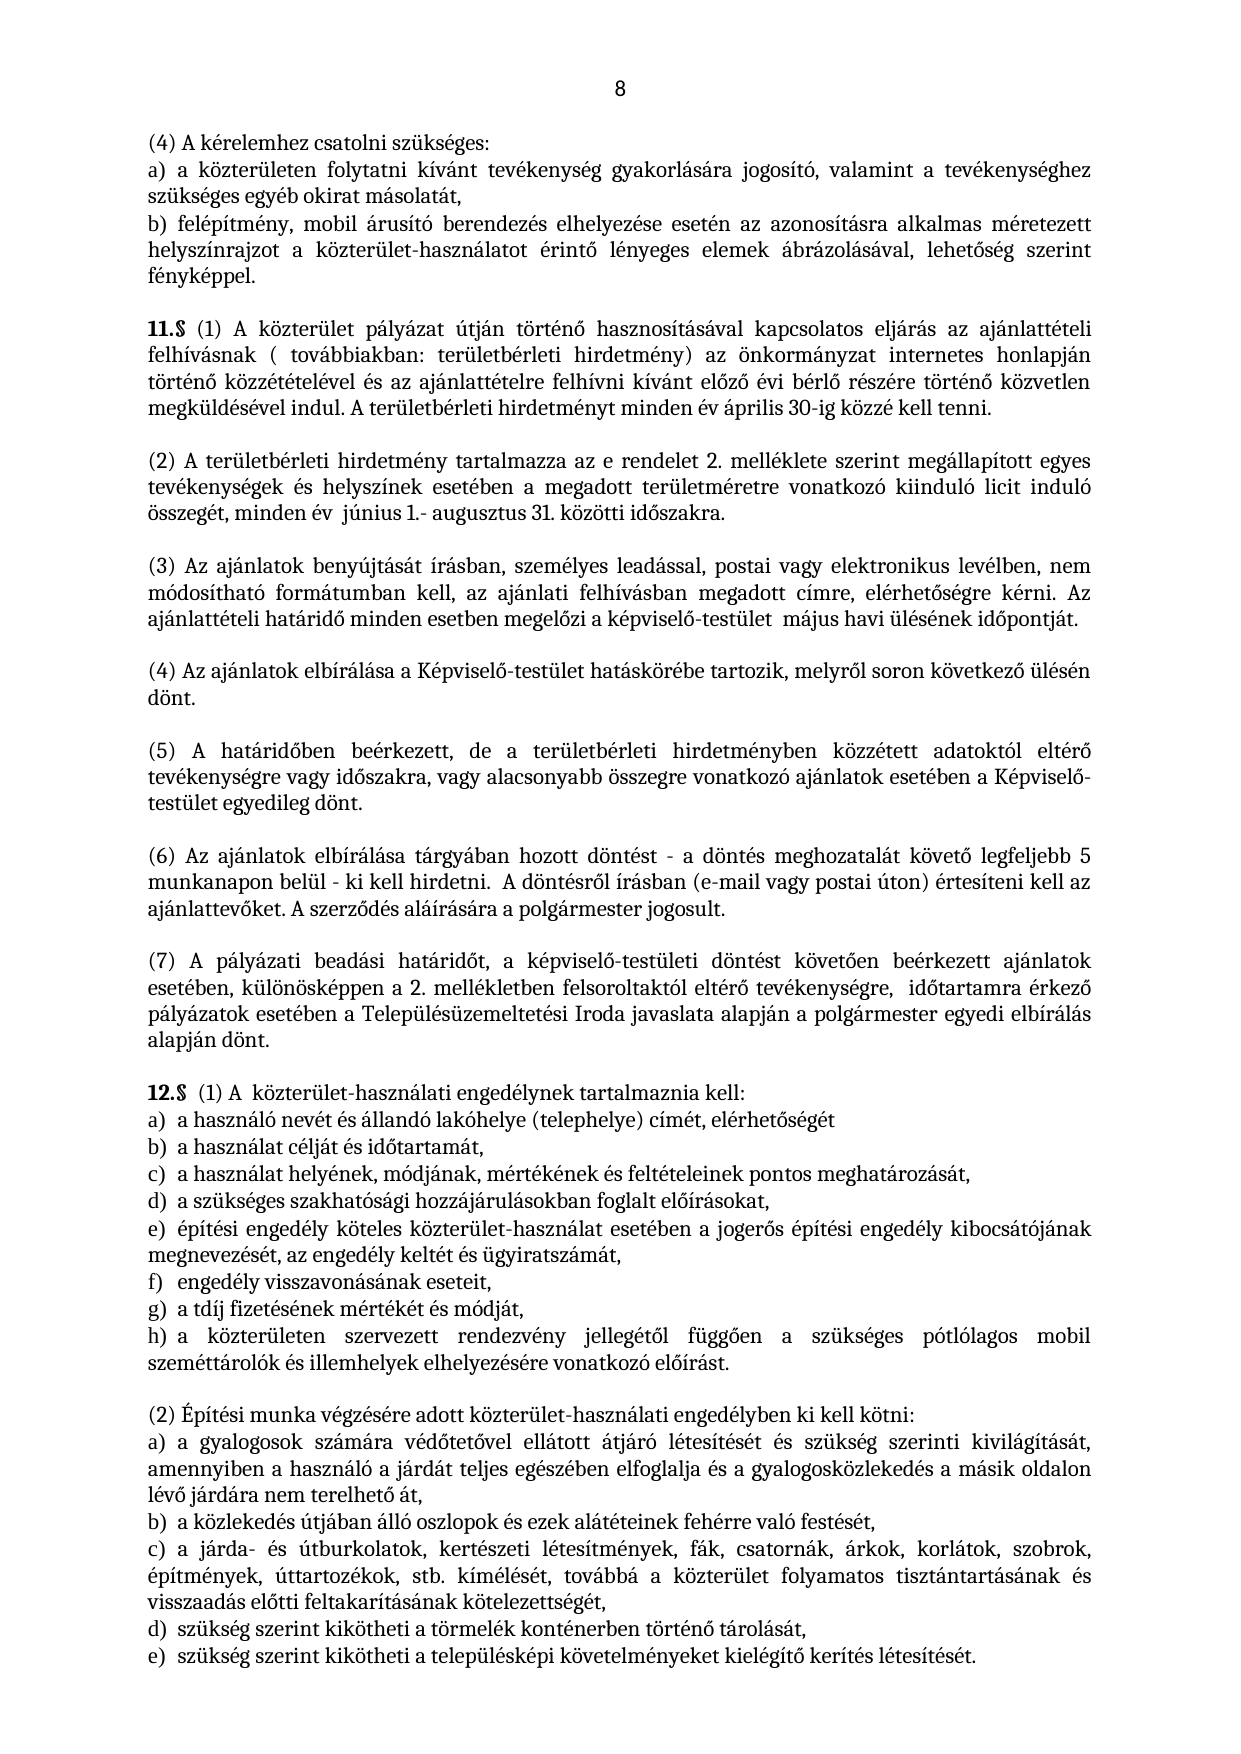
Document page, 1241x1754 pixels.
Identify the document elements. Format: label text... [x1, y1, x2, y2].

list a használat célját és időtartamát, [148, 1133, 1093, 1161]
text (4) Az ajánlatok elbírálása a Képviselő-testület hatáskörébe tartozik, melyről soron következő ülésén dönt. [148, 658, 1093, 711]
text (5) A határidőben beérkezett, de a területbérleti hirdetményben közzétett adatoktól eltérő tevékenységre vagy időszakra, vagy alacsonyabb összegre vonatkozó ajánlatok esetében a Képviselő-testület egyedileg dönt. [148, 737, 1093, 816]
list a közterületen szervezett rendezvény jellegétől függően a szükséges pótlólagos mobil szeméttárolók és illemhelyek elhelyezésére vonatkozó előírást. [148, 1322, 1093, 1376]
list a közterületen folytatni kívánt tevékenység gyakorlására jogosító, valamint a tevékenységhez szükséges egyéb okirat másolatát, [148, 156, 1093, 209]
text (6) Az ajánlatok elbírálása tárgyában hozott döntést - a döntés meghozatalát követő legfeljebb 5 munkanapon belül - ki kell hirdetni. A döntésről írásban (e-mail vagy postai úton) értesíteni kell az ajánlattevőket. A szerződés aláírására a polgármester jogosult. [148, 843, 1093, 922]
text (4) A kérelemhez csatolni szükséges: [148, 130, 1093, 156]
list felépítmény, mobil árusító berendezés elhelyezése esetén az azonosításra alkalmas méretezett helyszínrajzot a közterület-használatot érintő lényeges elemek ábrázolásával, lehetőség szerint fényképpel. [148, 209, 1093, 289]
text (2) Építési munka végzésére adott közterület-használati engedélyben ki kell kötni: [148, 1402, 1093, 1428]
list szükség szerint kikötheti a törmelék konténerben történő tárolását, [148, 1615, 1093, 1642]
text (7) A pályázati beadási határidőt, a képviselő-testületi döntést követően beérkezett ajánlatok esetében, különösképpen a 2. mellékletben felsoroltaktól eltérő tevékenységre, időtartamra érkező pályázatok esetében a Településüzemeltetési Iroda javaslata alapján a polgármester egyedi elbírálás alapján dönt. [148, 948, 1093, 1054]
text 12.§ (1) A közterület-használati engedélynek tartalmaznia kell: [148, 1080, 1093, 1106]
list a tdíj fizetésének mértékét és módját, [148, 1295, 1093, 1322]
list a használat helyének, módjának, mértékének és feltételeinek pontos meghatározását, [148, 1161, 1093, 1188]
text (3) Az ajánlatok benyújtását írásban, személyes leadással, postai vagy elektronikus levélben, nem módosítható formátumban kell, az ajánlati felhívásban megadott címre, elérhetőségre kérni. Az ajánlattételi határidő minden esetben megelőzi a képviselő-testület május havi ülésének időpontját. [148, 553, 1093, 632]
text 11.§ (1) A közterület pályázat útján történő hasznosításával kapcsolatos eljárás az ajánlattételi felhívásnak ( továbbiakban: területbérleti hirdetmény) az önkormányzat internetes honlapján történő közzétételével és az ajánlattételre felhívni kívánt előző évi bérlő részére történő közvetlen megküldésével indul. A területbérleti hirdetményt minden év április 30-ig közzé kell tenni. [148, 316, 1093, 421]
list a szükséges szakhatósági hozzájárulásokban foglalt előírásokat, [148, 1188, 1093, 1215]
list (2) A területbérleti hirdetmény tartalmazza az e rendelet 2. melléklete szerint megállapított egyes tevékenységek és helyszínek esetében a megadott területméretre vonatkozó kiinduló licit induló összegét, minden év június 1.- augusztus 31. közötti időszakra. [148, 447, 1093, 527]
list engedély visszavonásának eseteit, [148, 1268, 1093, 1295]
list a közlekedés útjában álló oszlopok és ezek alátéteinek fehérre való festését, [148, 1508, 1093, 1535]
list a járda- és útburkolatok, kertészeti létesítmények, fák, csatornák, árkok, korlátok, szobrok, építmények, úttartozékok, stb. kímélését, továbbá a közterület folyamatos tisztántartásának és visszaadás előtti feltakarításának kötelezettségét, [148, 1535, 1093, 1615]
list építési engedély köteles közterület-használat esetében a jogerős építési engedély kibocsátójának megnevezését, az engedély keltét és ügyiratszámát, [148, 1215, 1093, 1268]
list a gyalogosok számára védőtetővel ellátott átjáró létesítését és szükség szerinti kivilágítását, amennyiben a használó a járdát teljes egészében elfoglalja és a gyalogosközlekedés a másik oldalon lévő járdára nem terelhető át, [148, 1428, 1093, 1508]
list szükség szerint kikötheti a településképi követelményeket kielégítő kerítés létesítését. [148, 1642, 1093, 1669]
list a használó nevét és állandó lakóhelye (telephelye) címét, elérhetőségét [148, 1106, 1093, 1133]
